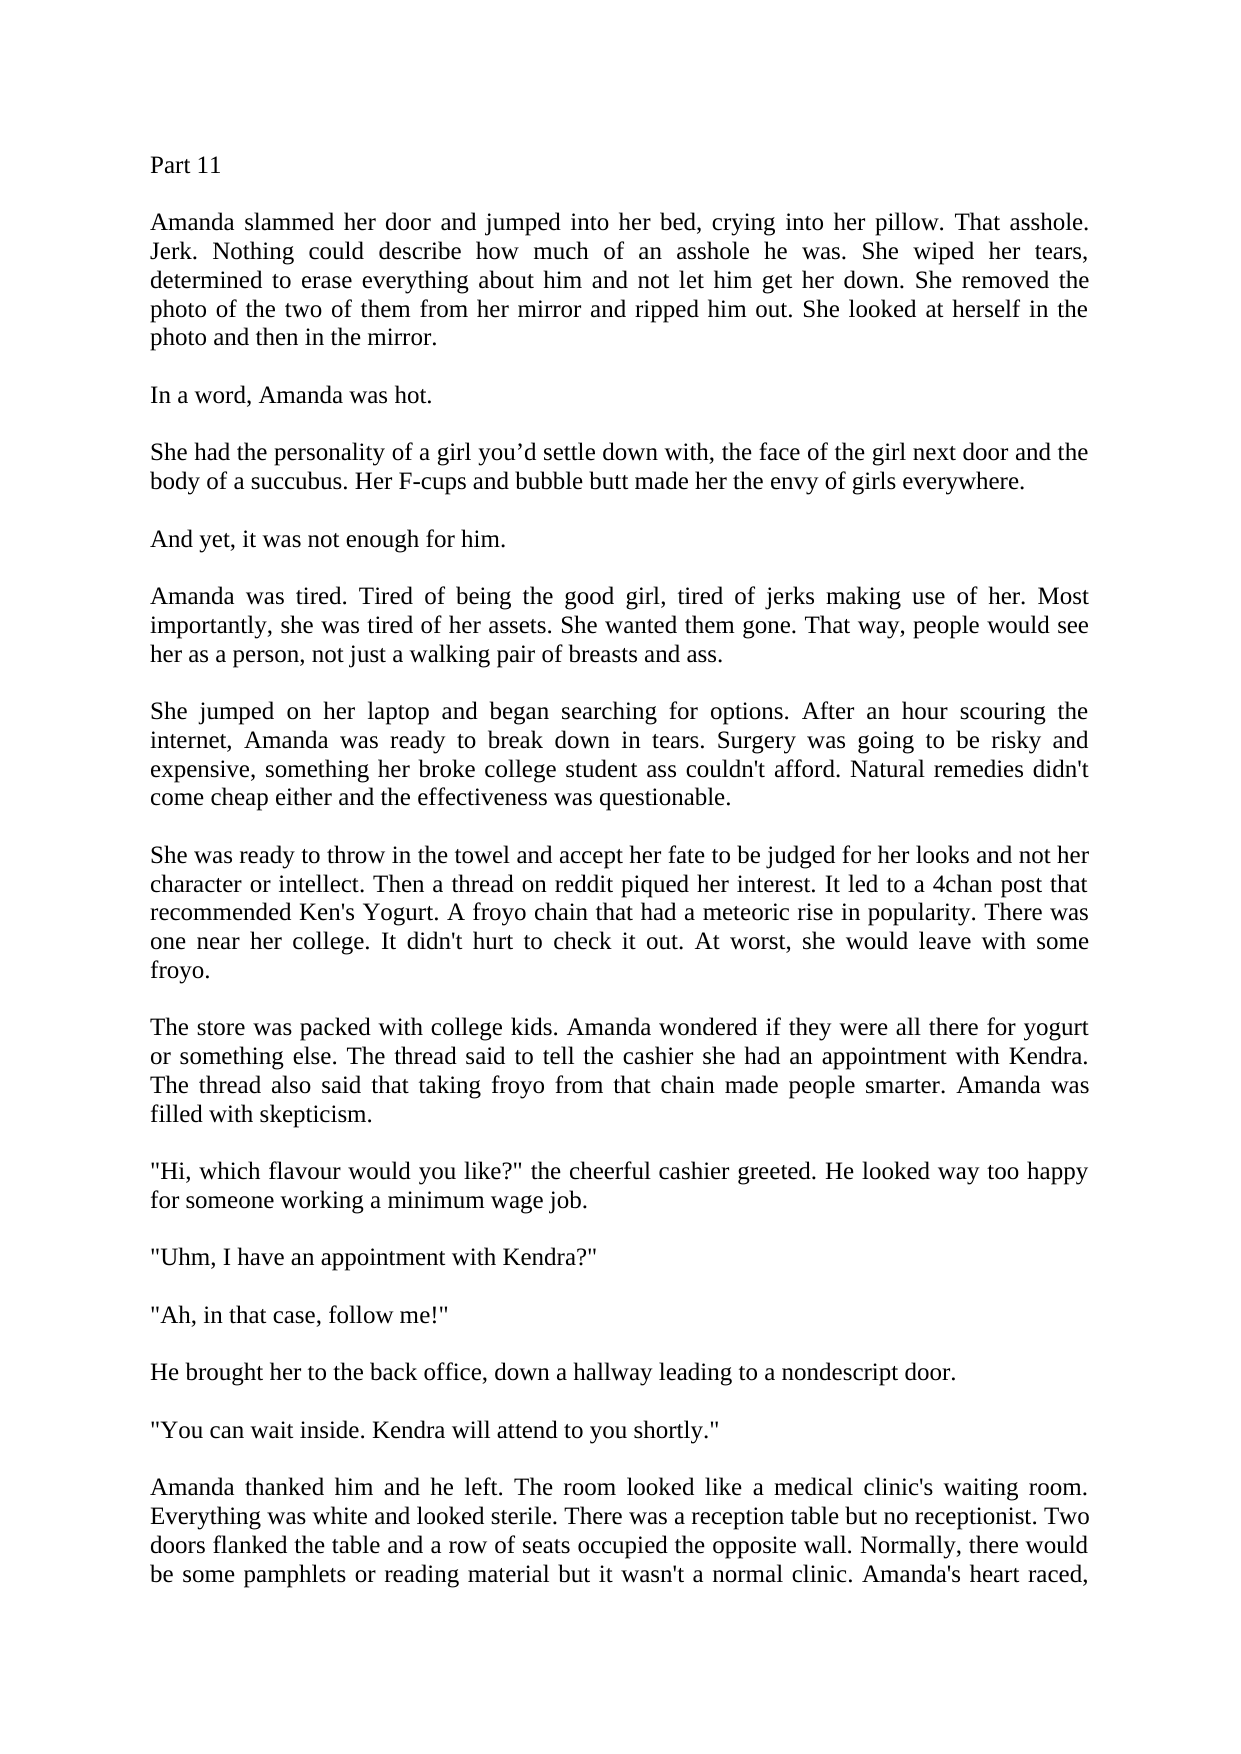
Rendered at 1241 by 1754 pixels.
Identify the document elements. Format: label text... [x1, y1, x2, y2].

text "You can wait inside. Kendra will attend to you shortly." [150, 1415, 1090, 1444]
text The store was packed with college kids. Amanda wondered if they were all there for yogurt or something else. The thread said to tell the cashier she had an appointment with Kendra. The thread also said that taking froyo from that chain made people smarter. Amanda was filled with skepticism. [150, 1012, 1090, 1127]
text She was ready to throw in the towel and accept her fate to be judged for her looks and not her character or intellect. Then a thread on reddit piqued her interest. It led to a 4chan post that recommended Ken's Yogurt. A froyo chain that had a meteoric rise in popularity. There was one near her college. It didn't hurt to check it out. At worst, she would leave with some froyo. [150, 840, 1090, 984]
text "Uhm, I have an appointment with Kendra?" [150, 1242, 1090, 1271]
text Amanda was tired. Tired of being the good girl, tired of jerks making use of her. Most importantly, she was tired of her assets. She wanted them gone. That way, people would see her as a person, not just a walking pair of breasts and ass. [150, 581, 1090, 667]
text She had the personality of a girl you’d settle down with, the face of the girl next door and the body of a succubus. Her F-cups and bubble butt made her the envy of girls everywhere. [150, 437, 1090, 495]
text "Hi, which flavour would you like?" the cheerful cashier greeted. He looked way too happy for someone working a minimum wage job. [150, 1156, 1090, 1214]
text Part 11 [150, 150, 1090, 179]
text She jumped on her laptop and began searching for options. After an hour scouring the internet, Amanda was ready to break down in tears. Surgery was going to be risky and expensive, something her broke college student ass couldn't afford. Natural remedies didn't come cheap either and the effectiveness was questionable. [150, 696, 1090, 811]
text He brought her to the back office, down a hallway leading to a nondescript door. [150, 1357, 1090, 1386]
text And yet, it was not enough for him. [150, 524, 1090, 552]
text Amanda slammed her door and jumped into her bed, crying into her pillow. That asshole. Jerk. Nothing could describe how much of an asshole he was. She wiped her tears, determined to erase everything about him and not let him get her down. She removed the photo of the two of them from her mirror and ripped him out. She looked at herself in the photo and then in the mirror. [150, 207, 1090, 351]
text "Ah, in that case, follow me!" [150, 1300, 1090, 1329]
text In a word, Amanda was hot. [150, 380, 1090, 409]
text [150, 1472, 1090, 1587]
